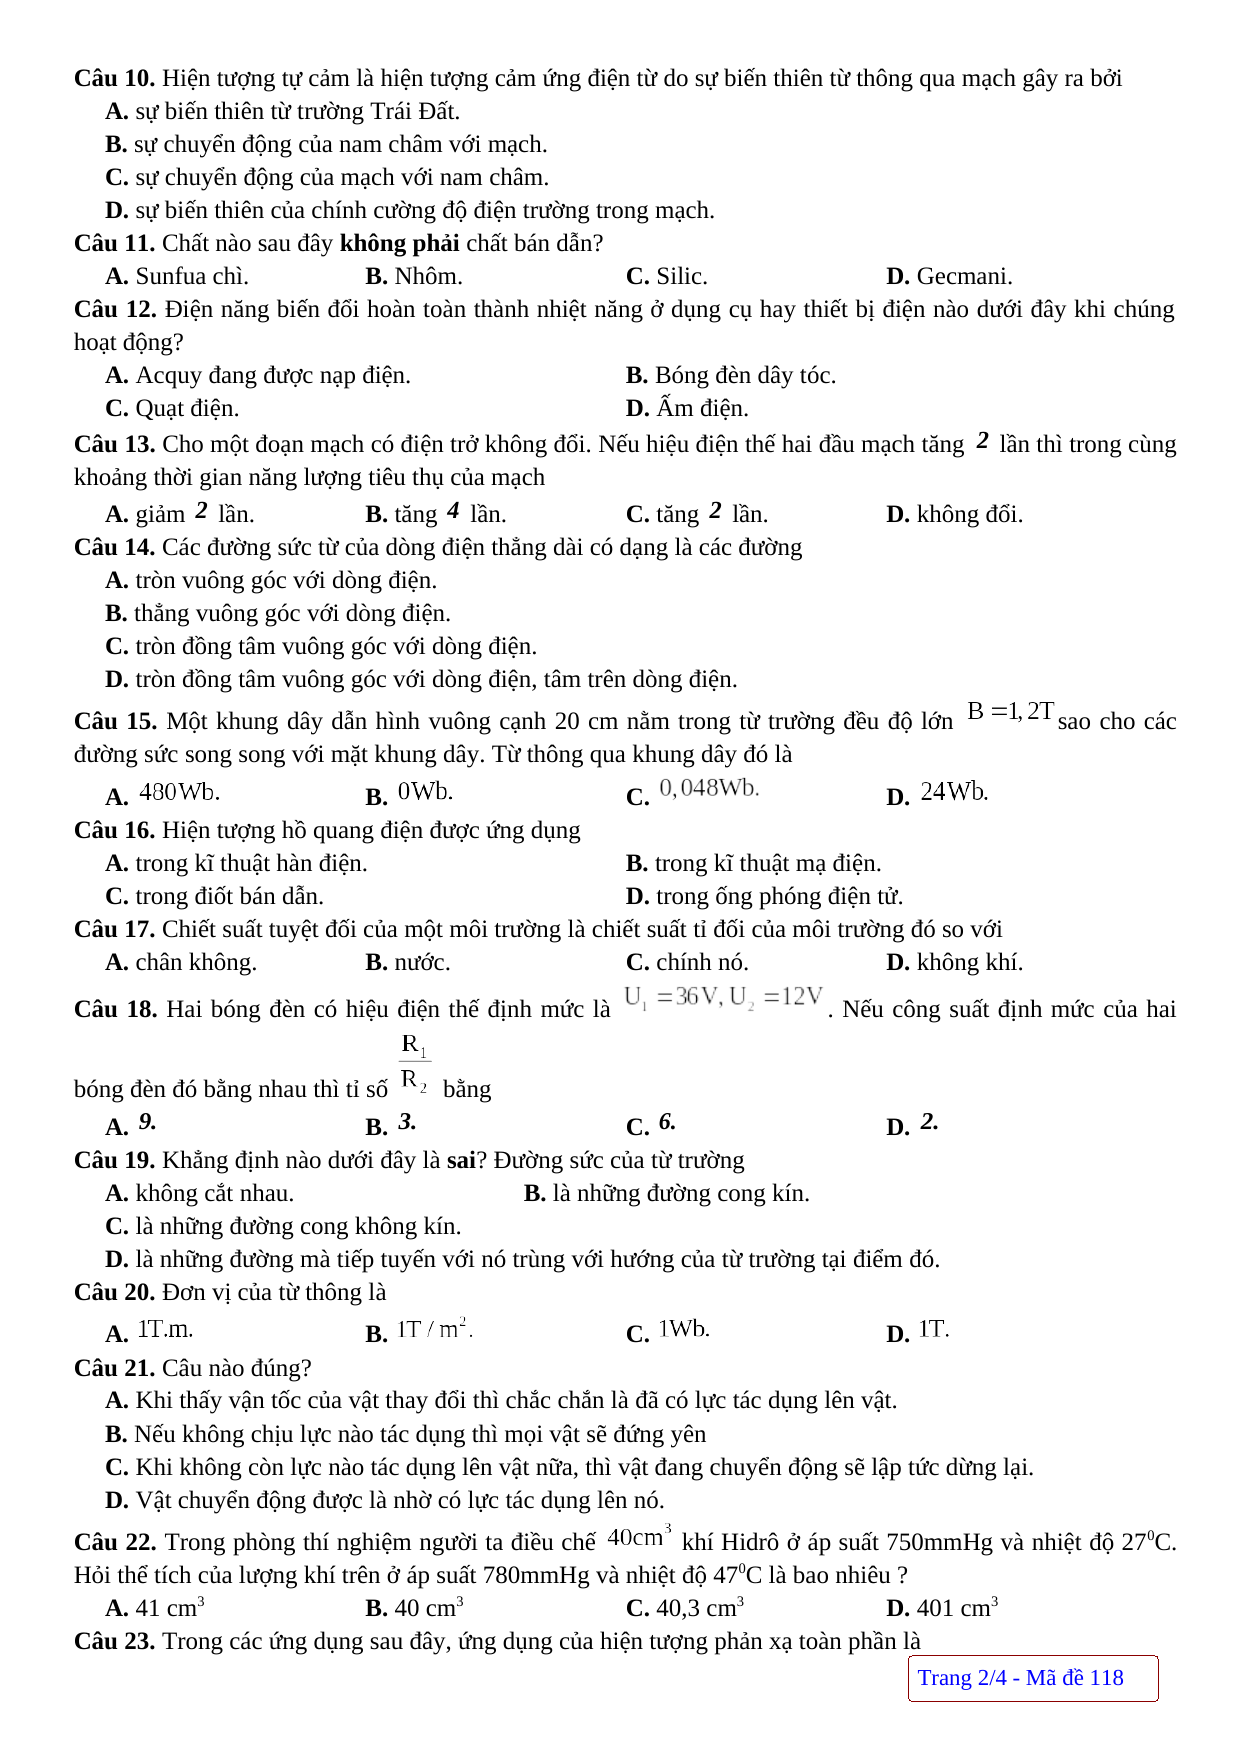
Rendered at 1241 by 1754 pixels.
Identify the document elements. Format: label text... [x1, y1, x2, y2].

text Câu 18. Hai bóng đèn có hiệu điện thế định mức là . Nếu công suất định mức của hai bóng đèn đó bằng nhau thì tỉ số bằng [73, 980, 1177, 1103]
text A. trong kĩ thuật hàn điện. B. trong kĩ thuật mạ điện. [73, 848, 1177, 877]
text A. Khi thấy vận tốc của vật thay đổi thì chắc chắn là đã có lực tác dụng lên vật. [73, 1386, 1177, 1414]
text Câu 17. Chiết suất tuyệt đối của một môi trường là chiết suất tỉ đối của môi trường đó so với [73, 914, 1177, 943]
text Câu 12. Điện năng biến đổi hoàn toàn thành nhiệt năng ở dụng cụ hay thiết bị điện nào dưới đây khi chúng hoạt động? [73, 294, 1177, 356]
text A. sự biến thiên từ trường Trái Đất. [73, 96, 1177, 125]
text A. B. C. D. [73, 772, 1177, 811]
text Câu 20. Đơn vị của từ thông là [73, 1277, 1177, 1306]
text A. B. C. D. [73, 1107, 1177, 1141]
text Câu 16. Hiện tượng hồ quang điện được ứng dụng [73, 815, 1177, 844]
text C. tròn đồng tâm vuông góc với dòng điện. [73, 631, 1177, 659]
text C. Quạt điện. D. Ấm điện. [73, 393, 1177, 422]
text D. sự biến thiên của chính cường độ điện trường trong mạch. [73, 195, 1177, 224]
text C. trong điốt bán dẫn. D. trong ống phóng điện tử. [73, 881, 1177, 910]
text C. Khi không còn lực nào tác dụng lên vật nữa, thì vật đang chuyển động sẽ lập tức dừng lại. [73, 1452, 1177, 1480]
text B. sự chuyển động của nam châm với mạch. [73, 129, 1177, 158]
text Câu 11. Chất nào sau đây không phải chất bán dẫn? [73, 228, 1177, 257]
text Câu 15. Một khung dây dẫn hình vuông cạnh 20 cm nằm trong từ trường đều độ lớn sao cho các đường sức song song với mặt khung dây. Từ thông qua khung dây đó là [73, 697, 1177, 768]
text Câu 23. Trong các ứng dụng sau đây, ứng dụng của hiện tượng phản xạ toàn phần là [73, 1626, 1177, 1655]
text B. thẳng vuông góc với dòng điện. [73, 598, 1177, 627]
text Câu 10. Hiện tượng tự cảm là hiện tượng cảm ứng điện từ do sự biến thiên từ thông qua mạch gây ra bởi [73, 63, 1177, 92]
text Câu 13. Cho một đoạn mạch có điện trở không đổi. Nếu hiệu điện thế hai đầu mạch tăng lần thì trong cùng khoảng thời gian năng lượng tiêu thụ của mạch [73, 426, 1177, 491]
text A. B. C. D. [73, 1310, 1177, 1348]
text C. là những đường cong không kín. [73, 1211, 1177, 1240]
text Câu 19. Khẳng định nào dưới đây là sai? Đường sức của từ trường [73, 1145, 1177, 1174]
text Câu 14. Các đường sức từ của dòng điện thẳng dài có dạng là các đường [73, 532, 1177, 561]
text Câu 22. Trong phòng thí nghiệm người ta điều chế khí Hidrô ở áp suất 750mmHg và nhiệt độ 270C. Hỏi thể tích của lượng khí trên ở áp suất 780mmHg và nhiệt độ 470C là bao nhiêu ? [73, 1518, 1177, 1589]
text A. tròn vuông góc với dòng điện. [73, 565, 1177, 593]
text A. giảm lần. B. tăng lần. C. tăng lần. D. không đổi. [73, 496, 1177, 527]
text A. Sunfua chì. B. Nhôm. C. Silic. D. Gecmani. [73, 261, 1177, 290]
text D. tròn đồng tâm vuông góc với dòng điện, tâm trên dòng điện. [73, 664, 1177, 693]
text Câu 21. Câu nào đúng? [73, 1353, 1177, 1381]
text D. Vật chuyển động được là nhờ có lực tác dụng lên nó. [73, 1485, 1177, 1513]
text C. sự chuyển động của mạch với nam châm. [73, 162, 1177, 191]
text D. là những đường mà tiếp tuyến với nó trùng với hướng của từ trường tại điểm đó. [73, 1244, 1177, 1273]
text A. Acquy đang được nạp điện. B. Bóng đèn dây tóc. [73, 360, 1177, 389]
text A. chân không. B. nước. C. chính nó. D. không khí. [73, 947, 1177, 976]
text A. không cắt nhau. B. là những đường cong kín. [73, 1178, 1177, 1207]
text A. 41 cm3 B. 40 cm3 C. 40,3 cm3 D. 401 cm3 [73, 1593, 1177, 1622]
text B. Nếu không chịu lực nào tác dụng thì mọi vật sẽ đứng yên [73, 1419, 1177, 1447]
